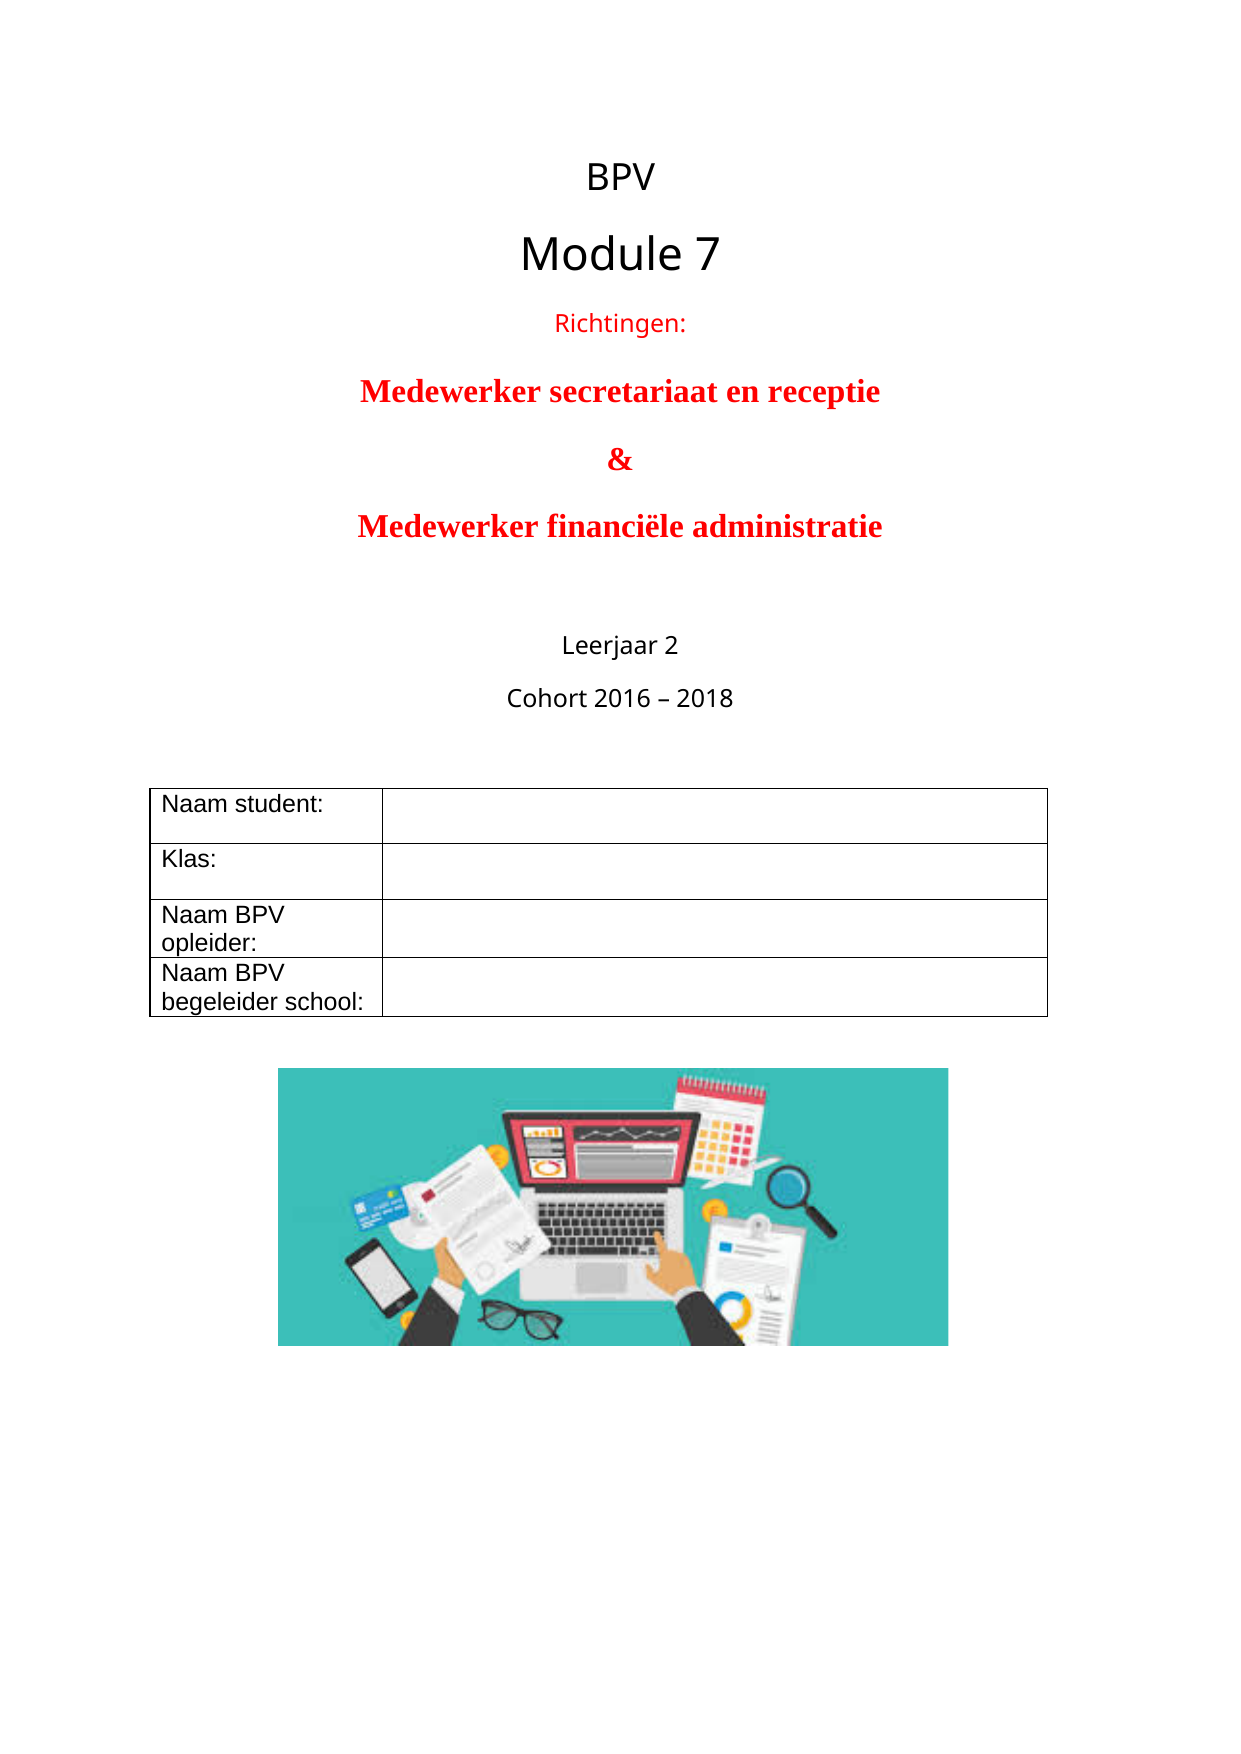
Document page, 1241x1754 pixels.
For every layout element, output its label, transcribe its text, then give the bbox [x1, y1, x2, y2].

picture [278, 1068, 949, 1346]
table_cell [383, 900, 1047, 957]
text Richtingen: [150, 306, 1090, 340]
table_cell [383, 844, 1047, 898]
text BPV [150, 150, 1090, 201]
text Module 7 [150, 222, 1090, 284]
table_header [383, 789, 1047, 843]
text Leerjaar 2 [150, 628, 1090, 662]
table_cell [383, 958, 1047, 1016]
text Medewerker financiële administratie [150, 507, 1090, 545]
table_cell Naam BPV begeleider school: [151, 958, 382, 1016]
table_header Naam student: [151, 789, 382, 843]
text & [150, 439, 1090, 477]
text Cohort 2016 – 2018 [150, 681, 1090, 715]
text Medewerker secretariaat en receptie [150, 372, 1090, 410]
table_cell Naam BPV opleider: [151, 900, 382, 957]
table_cell Klas: [151, 844, 382, 898]
